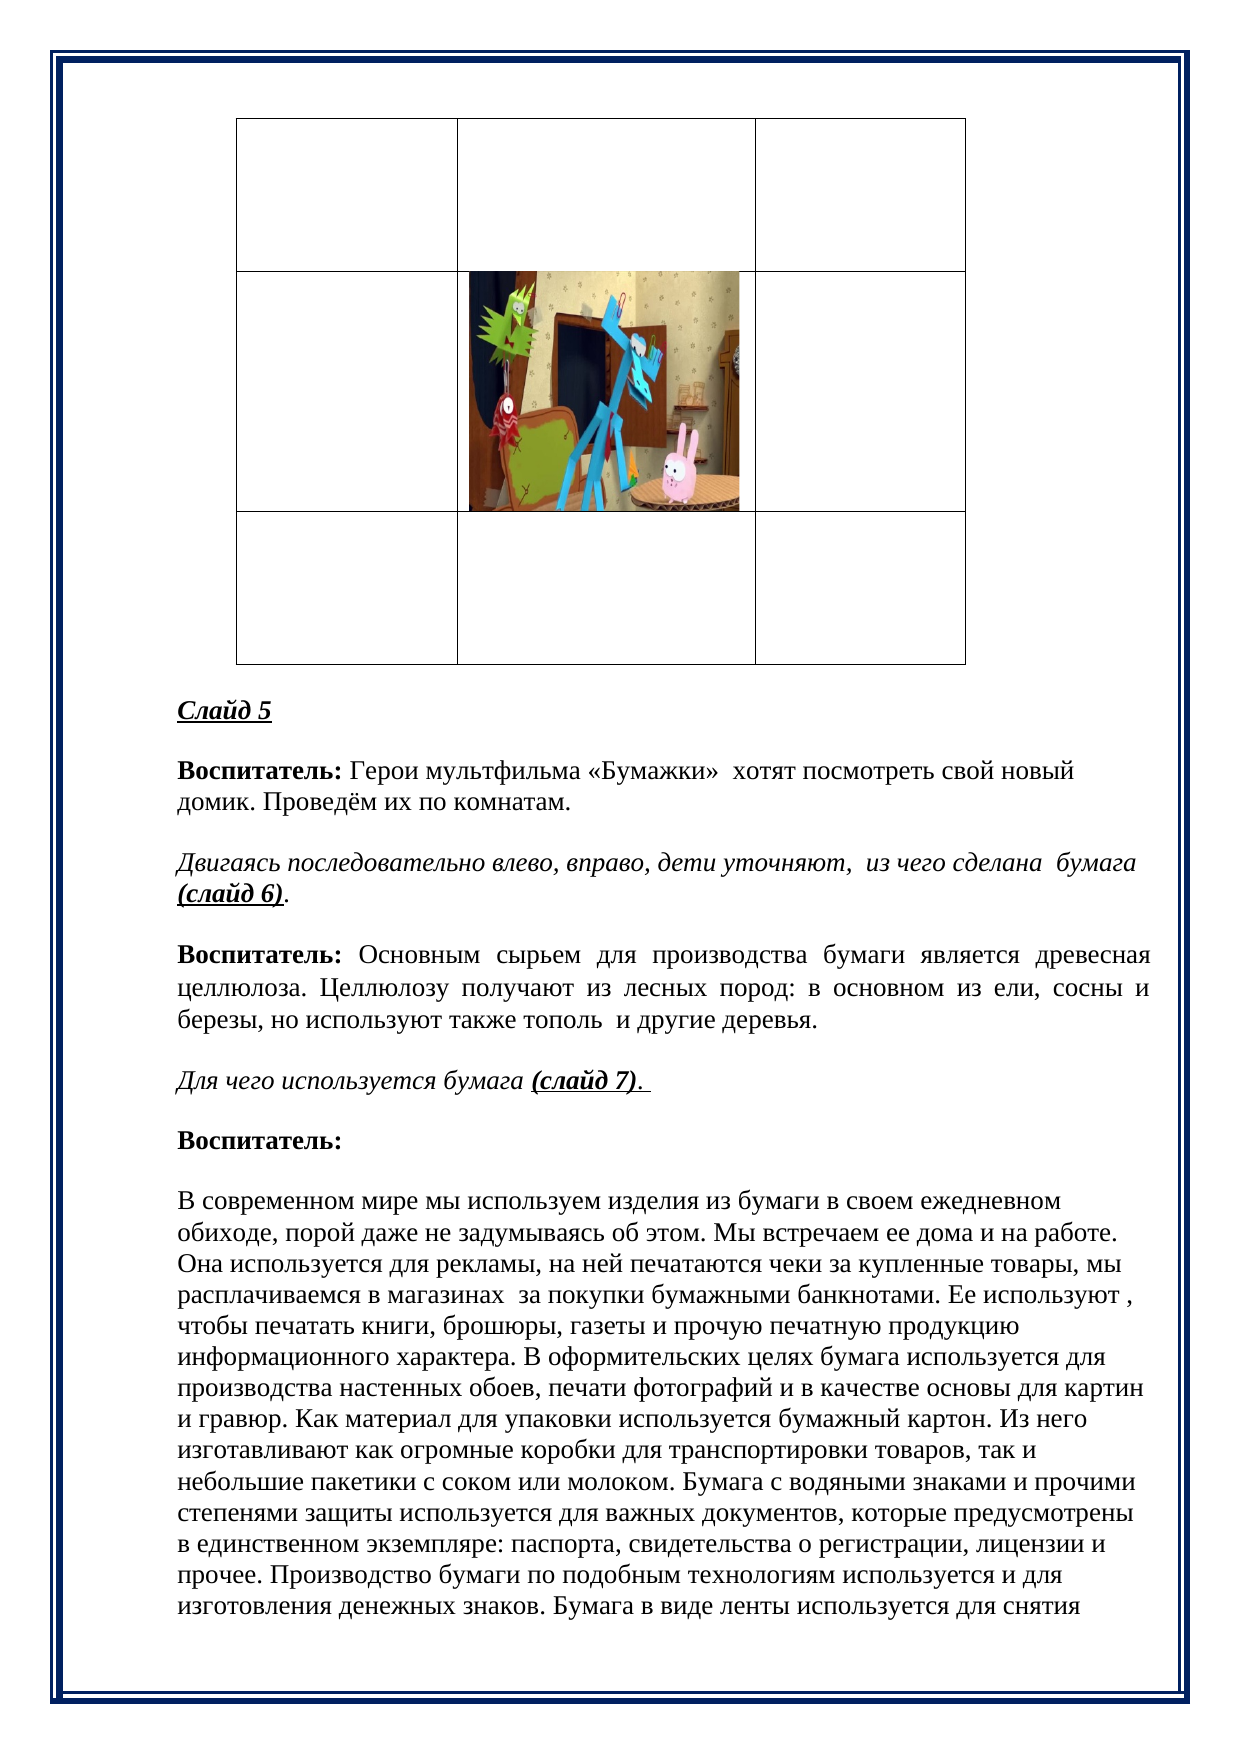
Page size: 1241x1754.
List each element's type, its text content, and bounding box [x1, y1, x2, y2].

text Воспитатель: [177, 1124, 1152, 1155]
text Воспитатель: Герои мультфильма «Бумажки» хотят посмотреть свой новый домик. Проведём их по комнатам. [177, 754, 1152, 817]
table_cell [237, 272, 457, 511]
text Двигаясь последовательно влево, вправо, дети уточняют, из чего сделана бумага (слайд 6). [177, 846, 1152, 908]
table_header [237, 119, 457, 271]
table_cell [458, 272, 469, 511]
text Воспитатель: Основным сырьем для производства бумаги является древесная целлюлоза. Целлюлозу получают из лесных пород: в основном из ели, сосны и березы, но используют также тополь и другие деревья. [177, 937, 1152, 1035]
text Слайд 5 [177, 694, 1152, 725]
picture [469, 271, 740, 511]
text Для чего используется бумага (слайд 7). [177, 1064, 1152, 1095]
table_cell [756, 272, 965, 511]
table_cell [458, 512, 755, 664]
table_cell [756, 512, 965, 664]
table_header [458, 119, 755, 271]
table_cell [237, 512, 457, 664]
table_cell [740, 272, 755, 511]
table_header [756, 119, 965, 271]
